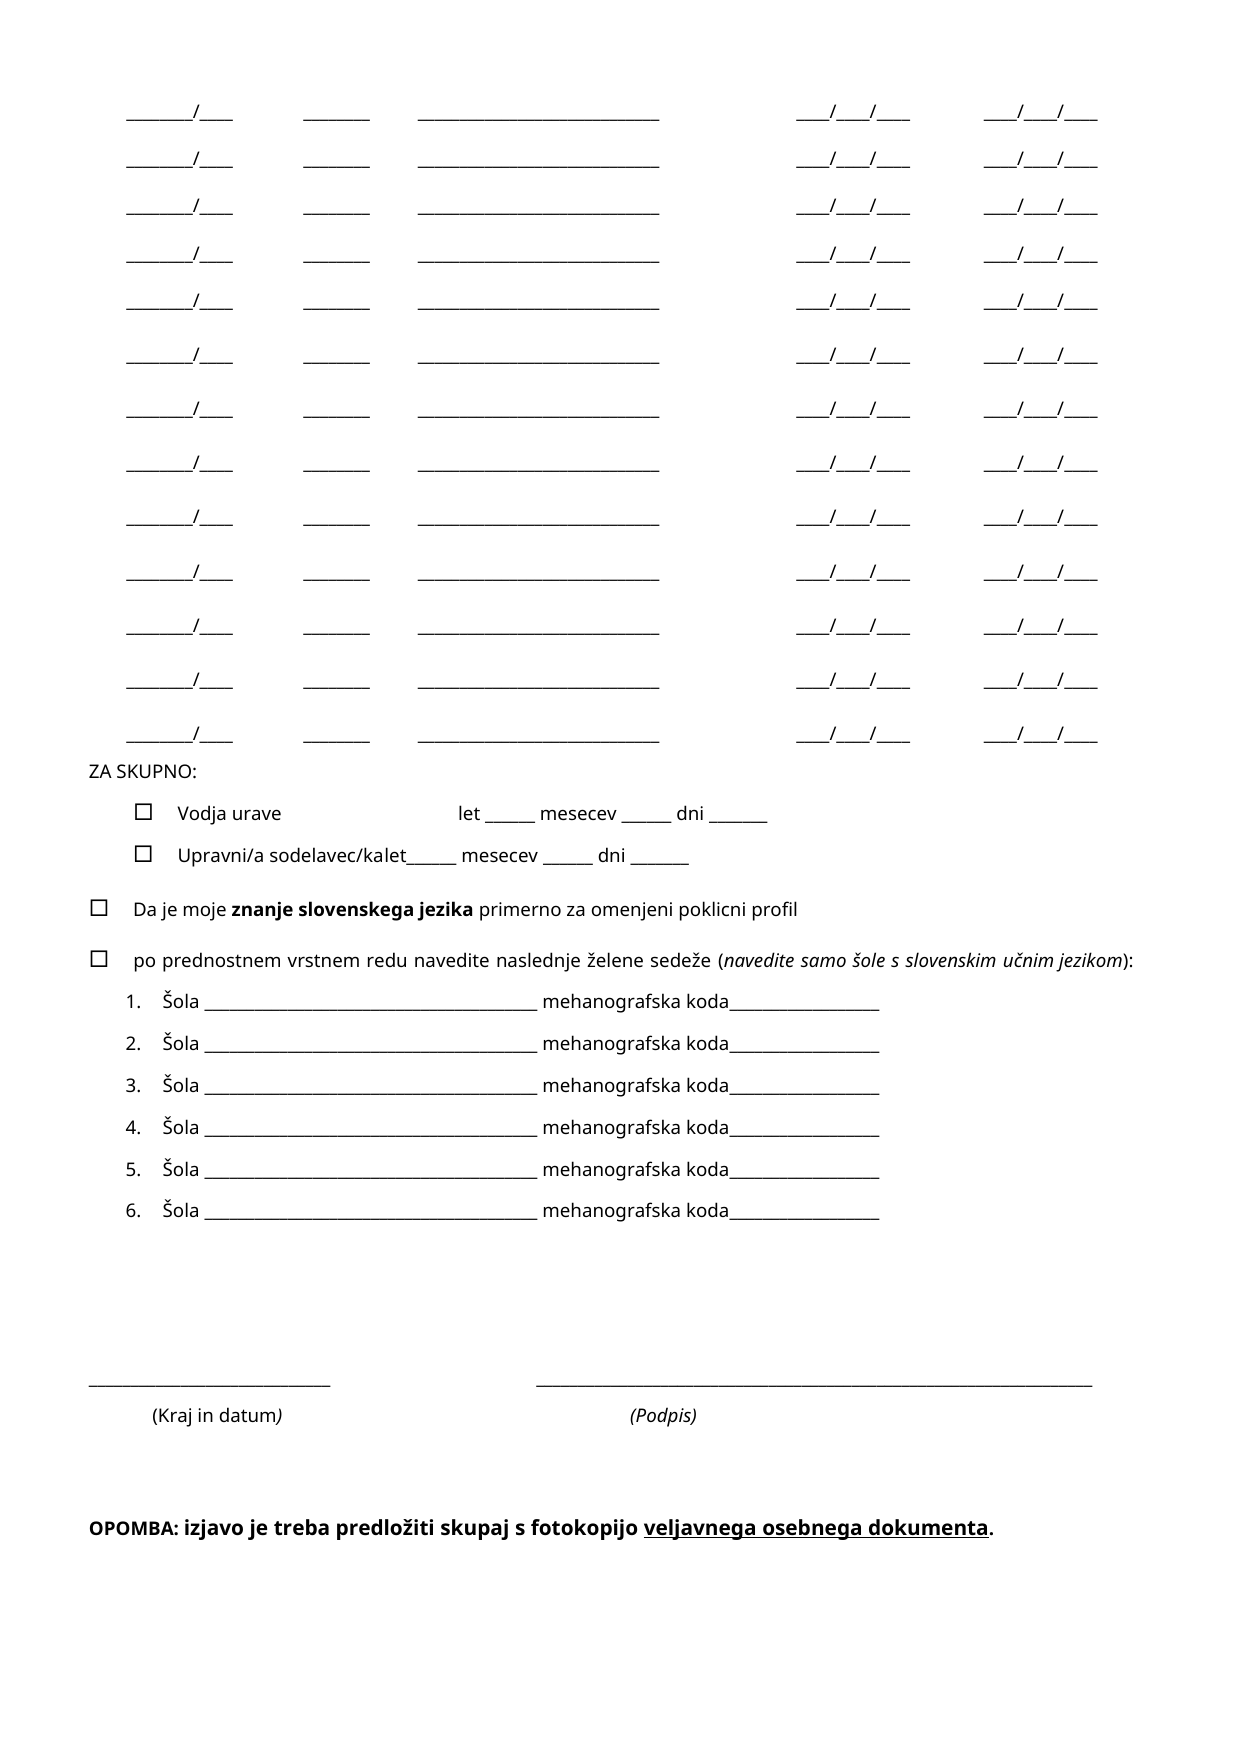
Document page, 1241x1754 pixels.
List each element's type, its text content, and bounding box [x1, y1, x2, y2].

table_cell ________/____ [115, 325, 292, 379]
table_cell ________ [292, 183, 406, 231]
list Upravni/a sodelavec/ka let______ mesecev ______ dni _______ [133, 842, 1152, 867]
table_cell ________ [292, 596, 406, 650]
table_cell ____/____/____ [972, 596, 1160, 650]
table_cell ____/____/____ [972, 379, 1160, 433]
list Šola ________________________________________ mehanografska koda__________________ [125, 1156, 1152, 1181]
table_cell ________/____ [115, 596, 292, 650]
table_cell ________ [292, 89, 406, 136]
table_cell ____/____/____ [785, 488, 972, 542]
table_cell ____/____/____ [972, 231, 1160, 278]
table_cell ________ [292, 136, 406, 183]
table_cell ____/____/____ [972, 136, 1160, 183]
table_cell ________/____ [115, 434, 292, 488]
text (Kraj in datum) (Podpis) [89, 1403, 1152, 1428]
table_cell ____/____/____ [972, 434, 1160, 488]
table_cell ____/____/____ [785, 136, 972, 183]
table_cell ________ [292, 650, 406, 704]
table_cell ____/____/____ [972, 278, 1160, 325]
table_cell _____________________________ [406, 183, 785, 231]
table_cell _____________________________ [406, 231, 785, 278]
list po prednostnem vrstnem redu navedite naslednje želene sedeže (navedite samo šole s slovenskim učnim jezikom): [89, 947, 1134, 972]
table_cell _____________________________ [406, 488, 785, 542]
table_cell _____________________________ [406, 379, 785, 433]
table_cell _____________________________ [406, 278, 785, 325]
table_cell _____________________________ [406, 325, 785, 379]
table_cell ________/____ [115, 542, 292, 596]
table_cell ____/____/____ [785, 596, 972, 650]
table_cell ____/____/____ [972, 542, 1160, 596]
table_cell ________ [292, 434, 406, 488]
table_cell _____________________________ [406, 596, 785, 650]
list Šola ________________________________________ mehanografska koda__________________ [125, 1031, 1152, 1056]
table_cell ____/____/____ [785, 278, 972, 325]
table_cell ________ [292, 488, 406, 542]
text _____________________________ [89, 1365, 1152, 1390]
table_cell ____/____/____ [785, 183, 972, 231]
table_cell ________ [292, 542, 406, 596]
text ZA SKUPNO: [89, 758, 1152, 784]
list Šola ________________________________________ mehanografska koda__________________ [125, 1198, 1152, 1223]
table_cell ____/____/____ [785, 89, 972, 136]
table_cell ____/____/____ [972, 704, 1160, 758]
table_cell _____________________________ [406, 704, 785, 758]
table_cell ________/____ [115, 650, 292, 704]
table_cell ________/____ [115, 278, 292, 325]
table_cell ________/____ [115, 704, 292, 758]
table_cell ________/____ [115, 488, 292, 542]
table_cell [406, 136, 785, 183]
table_cell ____/____/____ [785, 650, 972, 704]
table_cell _____________________________ [406, 542, 785, 596]
table_cell ____/____/____ [972, 89, 1160, 136]
table_cell ____/____/____ [972, 488, 1160, 542]
table_cell ____/____/____ [785, 704, 972, 758]
table_cell ________/____ [115, 136, 292, 183]
list Šola ________________________________________ mehanografska koda__________________ [125, 1114, 1152, 1139]
table_cell ____/____/____ [785, 542, 972, 596]
table_cell ____/____/____ [785, 231, 972, 278]
table_cell ____/____/____ [785, 379, 972, 433]
table_cell ____/____/____ [972, 183, 1160, 231]
table_cell ________/____ [115, 89, 292, 136]
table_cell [406, 89, 785, 136]
list Vodja urave let ______ mesecev ______ dni _______ [133, 800, 1152, 826]
table_cell ________ [292, 325, 406, 379]
list Šola ________________________________________ mehanografska koda__________________ [125, 989, 1152, 1014]
list Šola ________________________________________ mehanografska koda__________________ [125, 1072, 1152, 1098]
table_cell ________/____ [115, 231, 292, 278]
table_cell ________ [292, 231, 406, 278]
list Da je moje znanje slovenskega jezika primerno za omenjeni poklicni profil [89, 896, 1152, 922]
table_cell ________/____ [115, 183, 292, 231]
table_cell ________ [292, 704, 406, 758]
table_cell ________ [292, 379, 406, 433]
table_cell ____/____/____ [785, 434, 972, 488]
table_cell ________/____ [115, 379, 292, 433]
table_cell _____________________________ [406, 434, 785, 488]
table_cell ____/____/____ [972, 650, 1160, 704]
table_cell ________ [292, 278, 406, 325]
table_cell ____/____/____ [972, 325, 1160, 379]
table_cell _____________________________ [406, 650, 785, 704]
table_cell ____/____/____ [785, 325, 972, 379]
text OPOMBA: izjavo je treba predložiti skupaj s fotokopijo veljavnega osebnega dokumenta. [89, 1515, 1152, 1540]
